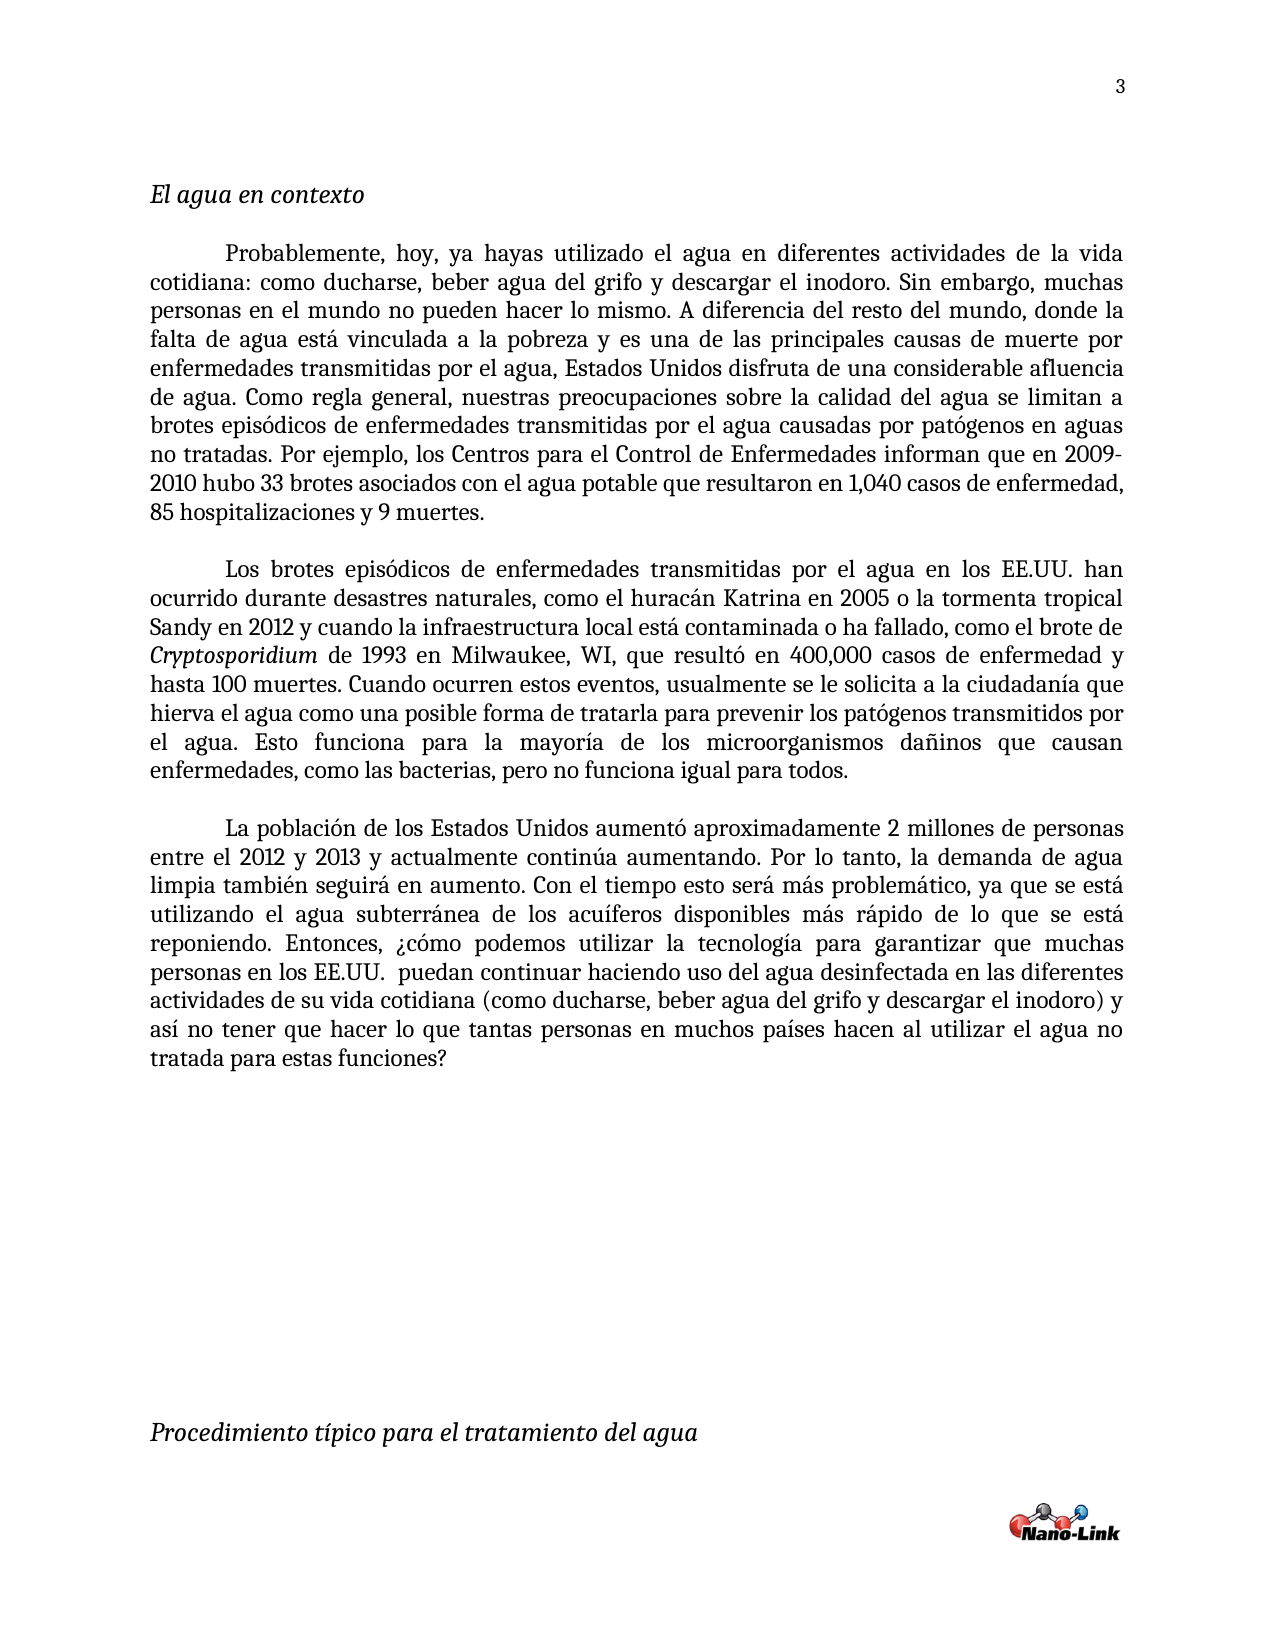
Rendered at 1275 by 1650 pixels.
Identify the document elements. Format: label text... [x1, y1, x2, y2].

picture [1007, 1497, 1125, 1547]
text Los brotes episódicos de enfermedades transmitidas por el agua en los EE.UU. han ocurrido durante desastres naturales, como el huracán Katrina en 2005 o la tormenta tropical Sandy en 2012 y cuando la infraestructura local está contaminada o ha fallado, como el brote de Cryptosporidium de 1993 en Milwaukee, WI, que resultó en 400,000 casos de enfermedad y hasta 100 muertes. Cuando ocurren estos eventos, usualmente se le solicita a la ciudadanía que hierva el agua como una posible forma de tratarla para prevenir los patógenos transmitidos por el agua. Esto funciona para la mayoría de los microorganismos dañinos que causan enfermedades, como las bacterias, pero no funciona igual para todos. [150, 555, 1125, 785]
text Procedimiento típico para el tratamiento del agua [150, 1417, 1125, 1448]
text Probablemente, hoy, ya hayas utilizado el agua en diferentes actividades de la vida cotidiana: como ducharse, beber agua del grifo y descargar el inodoro. Sin embargo, muchas personas en el mundo no pueden hacer lo mismo. A diferencia del resto del mundo, donde la falta de agua está vinculada a la pobreza y es una de las principales causas de muerte por enfermedades transmitidas por el agua, Estados Unidos disfruta de una considerable afluencia de agua. Como regla general, nuestras preocupaciones sobre la calidad del agua se limitan a brotes episódicos de enfermedades transmitidas por el agua causadas por patógenos en aguas no tratadas. Por ejemplo, los Centros para el Control de Enfermedades informan que en 2009-2010 hubo 33 brotes asociados con el agua potable que resultaron en 1,040 casos de enfermedad, 85 hospitalizaciones y 9 muertes. [150, 239, 1125, 526]
text La población de los Estados Unidos aumentó aproximadamente 2 millones de personas entre el 2012 y 2013 y actualmente continúa aumentando. Por lo tanto, la demanda de agua limpia también seguirá en aumento. Con el tiempo esto será más problemático, ya que se está utilizando el agua subterránea de los acuíferos disponibles más rápido de lo que se está reponiendo. Entonces, ¿cómo podemos utilizar la tecnología para garantizar que muchas personas en los EE.UU. puedan continuar haciendo uso del agua desinfectada en las diferentes actividades de su vida cotidiana (como ducharse, beber agua del grifo y descargar el inodoro) y así no tener que hacer lo que tantas personas en muchos países hacen al utilizar el agua no tratada para estas funciones? [150, 814, 1125, 1072]
text El agua en contexto [150, 179, 1125, 210]
